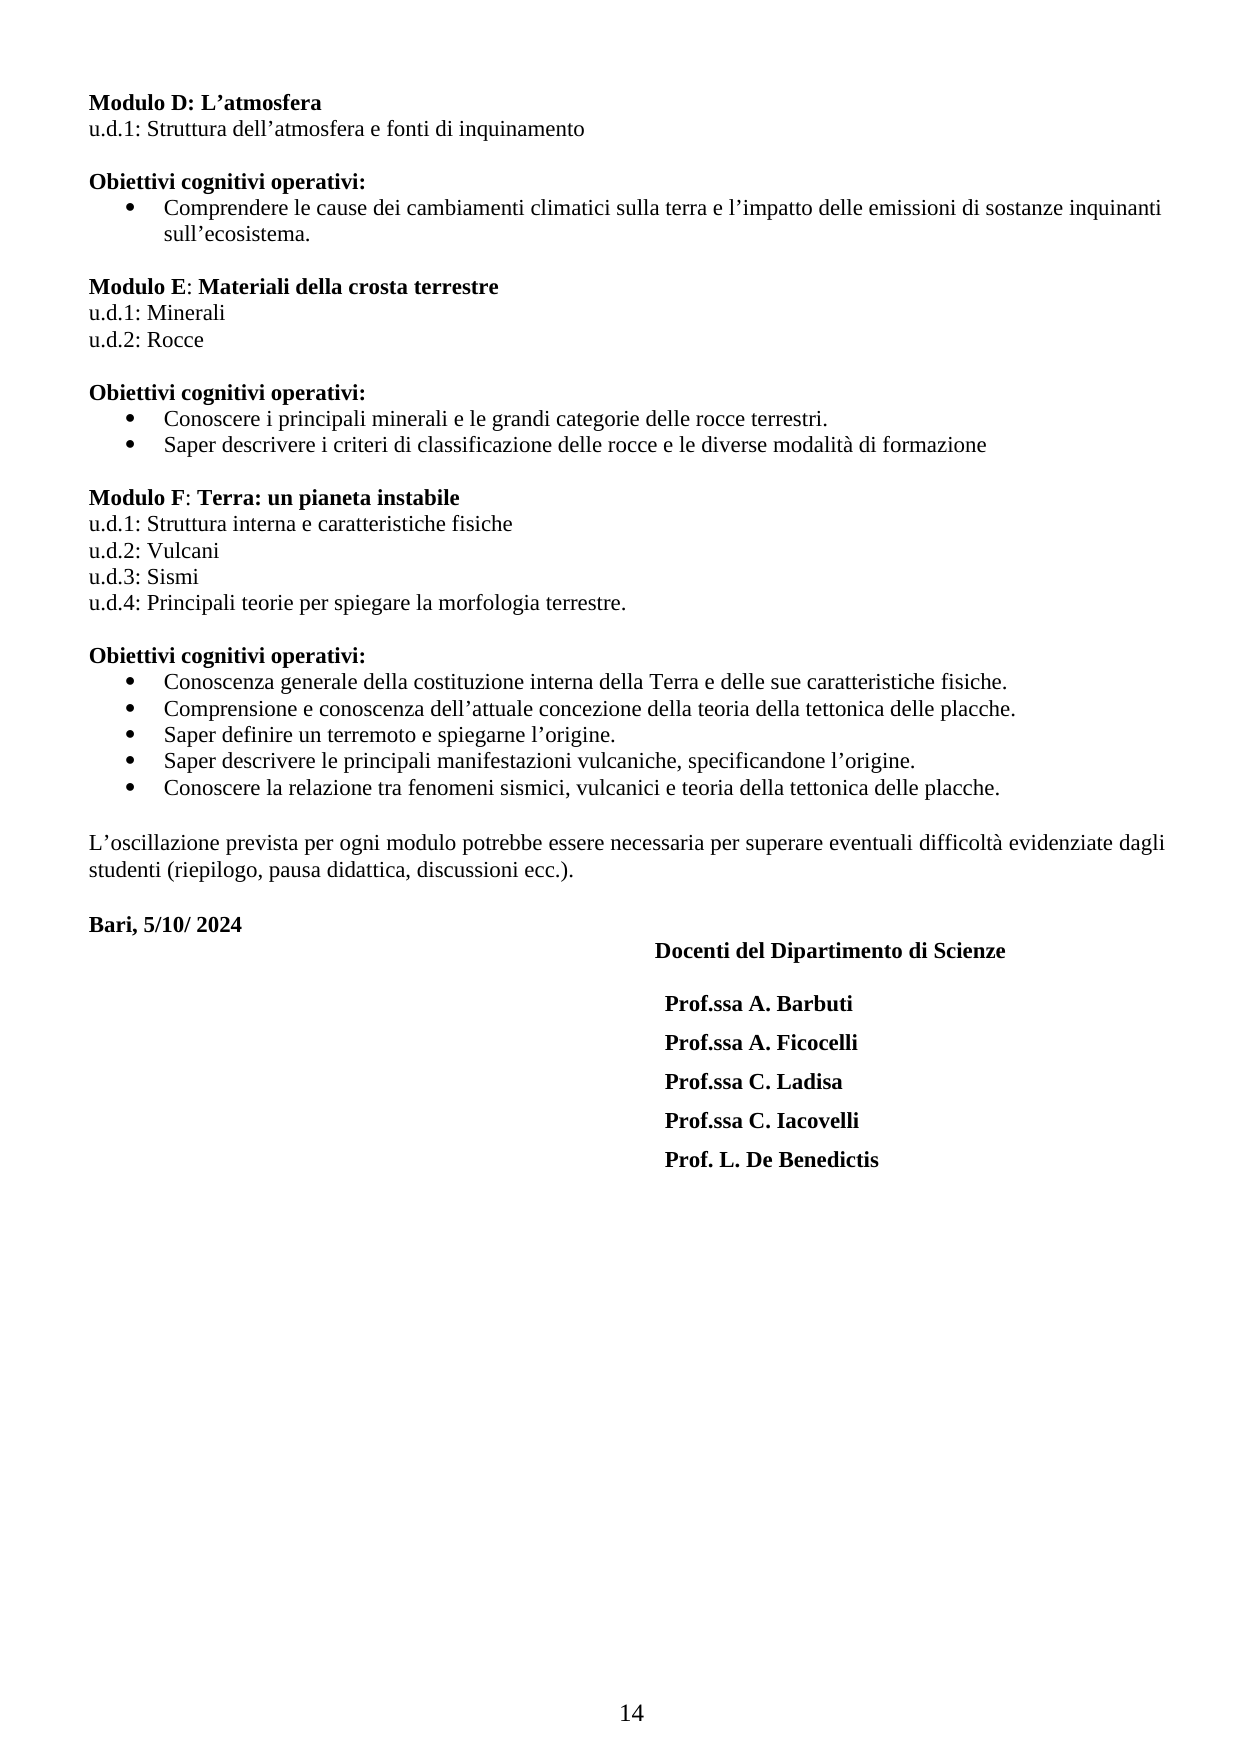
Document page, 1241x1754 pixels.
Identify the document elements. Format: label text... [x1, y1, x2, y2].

text u.d.3: Sismi [89, 563, 1166, 589]
text u.d.2: Vulcani [89, 537, 1166, 563]
text Obiettivi cognitivi operativi: [89, 378, 1166, 405]
list Conoscere la relazione tra fenomeni sismici, vulcanici e teoria della tettonica delle placche. [126, 774, 1166, 800]
text Bari, 5/10/ 2024 [89, 911, 1166, 938]
list Saper descrivere le principali manifestazioni vulcaniche, specificandone l’origine. [126, 747, 1166, 774]
list Saper descrivere i criteri di classificazione delle rocce e le diverse modalità di formazione [126, 431, 1166, 458]
text Modulo F: Terra: un pianeta instabile [89, 484, 1166, 510]
text Prof.ssa C. Ladisa [89, 1068, 1166, 1094]
text Prof.ssa C. Iacovelli [605, 1107, 1166, 1133]
text Obiettivi cognitivi operativi: [89, 168, 1166, 194]
text Modulo D: L’atmosfera [89, 89, 1166, 115]
list Comprendere le cause dei cambiamenti climatici sulla terra e l’impatto delle emissioni di sostanze inquinanti sull’ecosistema. [126, 194, 1166, 247]
text Obiettivi cognitivi operativi: [89, 642, 1166, 668]
text L’oscillazione prevista per ogni modulo potrebbe essere necessaria per superare eventuali difficoltà evidenziate dagli studenti (riepilogo, pausa didattica, discussioni ecc.). [89, 829, 1166, 882]
text Modulo E: Materiali della crosta terrestre [89, 273, 1166, 299]
text u.d.1: Struttura dell’atmosfera e fonti di inquinamento [89, 115, 1166, 141]
text Prof. L. De Benedictis [605, 1146, 1166, 1172]
text u.d.4: Principali teorie per spiegare la morfologia terrestre. [89, 589, 1166, 616]
list Saper definire un terremoto e spiegarne l’origine. [126, 721, 1166, 747]
text u.d.2: Rocce [89, 326, 1166, 352]
text Prof.ssa A. Barbuti [89, 990, 1166, 1017]
text Docenti del Dipartimento di Scienze [89, 938, 1166, 964]
text u.d.1: Minerali [89, 299, 1166, 326]
list Comprensione e conoscenza dell’attuale concezione della teoria della tettonica delle placche. [126, 695, 1166, 721]
text Prof.ssa A. Ficocelli [89, 1029, 1166, 1056]
list Conoscere i principali minerali e le grandi categorie delle rocce terrestri. [126, 405, 1166, 431]
text u.d.1: Struttura interna e caratteristiche fisiche [89, 510, 1166, 537]
list Conoscenza generale della costituzione interna della Terra e delle sue caratteristiche fisiche. [126, 668, 1166, 695]
